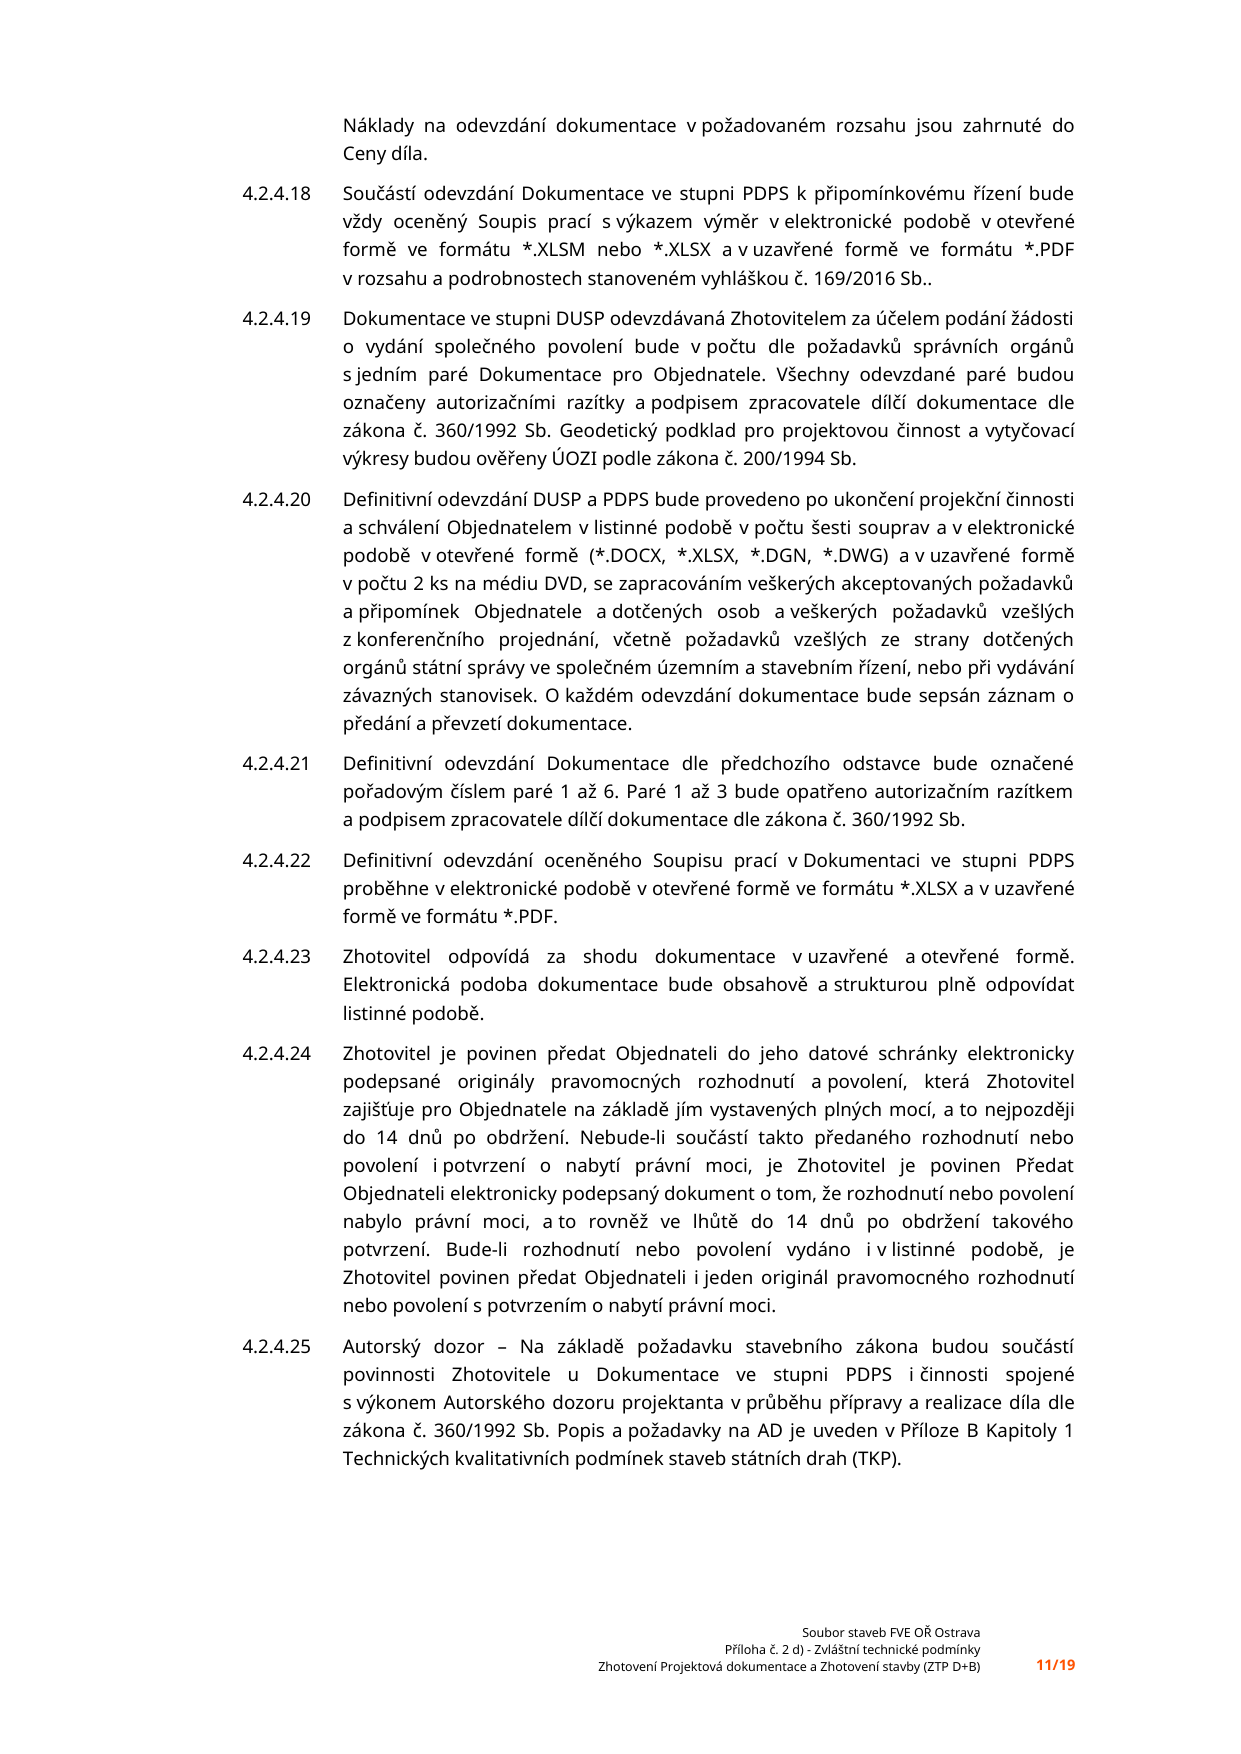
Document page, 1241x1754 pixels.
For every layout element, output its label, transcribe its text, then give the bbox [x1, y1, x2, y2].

text Definitivní odevzdání DUSP a PDPS bude provedeno po ukončení projekční činnosti a schválení Objednatelem v listinné podobě v počtu šesti souprav a v elektronické podobě v otevřené formě (*.DOCX, *.XLSX, *.DGN, *.DWG) a v uzavřené formě v počtu 2 ks na médiu DVD, se zapracováním veškerých akceptovaných požadavků a připomínek Objednatele a dotčených osob a veškerých požadavků vzešlých z konferenčního projednání, včetně požadavků vzešlých ze strany dotčených orgánů státní správy ve společném územním a stavebním řízení, nebo při vydávání závazných stanovisek. O každém odevzdání dokumentace bude sepsán záznam o předání a převzetí dokumentace. [242, 486, 1075, 736]
text Součástí odevzdání Dokumentace ve stupni PDPS k připomínkovému řízení bude vždy oceněný Soupis prací s výkazem výměr v elektronické podobě v otevřené formě ve formátu *.XLSM nebo *.XLSX a v uzavřené formě ve formátu *.PDF v rozsahu a podrobnostech stanoveném vyhláškou č. 169/2016 Sb.. [242, 181, 1075, 290]
text Definitivní odevzdání Dokumentace dle předchozího odstavce bude označené pořadovým číslem paré 1 až 6. Paré 1 až 3 bude opatřeno autorizačním razítkem a podpisem zpracovatele dílčí dokumentace dle zákona č. 360/1992 Sb. [242, 751, 1075, 832]
text Definitivní odevzdání oceněného Soupisu prací v Dokumentaci ve stupni PDPS proběhne v elektronické podobě v otevřené formě ve formátu *.XLSX a v uzavřené formě ve formátu *.PDF. [242, 847, 1075, 929]
text Zhotovitel je povinen předat Objednateli do jeho datové schránky elektronicky podepsané originály pravomocných rozhodnutí a povolení, která Zhotovitel zajišťuje pro Objednatele na základě jím vystavených plných mocí, a to nejpozději do 14 dnů po obdržení. Nebude-li součástí takto předaného rozhodnutí nebo povolení i potvrzení o nabytí právní moci, je Zhotovitel je povinen Předat Objednateli elektronicky podepsaný dokument o tom, že rozhodnutí nebo povolení nabylo právní moci, a to rovněž ve lhůtě do 14 dnů po obdržení takového potvrzení. Bude-li rozhodnutí nebo povolení vydáno i v listinné podobě, je Zhotovitel povinen předat Objednateli i jeden originál pravomocného rozhodnutí nebo povolení s potvrzením o nabytí právní moci. [242, 1040, 1075, 1318]
text Dokumentace ve stupni DUSP odevzdávaná Zhotovitelem za účelem podání žádosti o vydání společného povolení bude v počtu dle požadavků správních orgánů s jedním paré Dokumentace pro Objednatele. Všechny odevzdané paré budou označeny autorizačními razítky a podpisem zpracovatele dílčí dokumentace dle zákona č. 360/1992 Sb. Geodetický podklad pro projektovou činnost a vytyčovací výkresy budou ověřeny ÚOZI podle zákona č. 200/1994 Sb. [242, 305, 1075, 471]
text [242, 112, 1075, 166]
text Autorský dozor – Na základě požadavku stavebního zákona budou součástí povinnosti Zhotovitele u Dokumentace ve stupni PDPS i činnosti spojené s výkonem Autorského dozoru projektanta v průběhu přípravy a realizace díla dle zákona č. 360/1992 Sb. Popis a požadavky na AD je uveden v Příloze B Kapitoly 1 Technických kvalitativních podmínek staveb státních drah (TKP). [242, 1333, 1075, 1471]
text Zhotovitel odpovídá za shodu dokumentace v uzavřené a otevřené formě. Elektronická podoba dokumentace bude obsahově a strukturou plně odpovídat listinné podobě. [242, 944, 1075, 1025]
